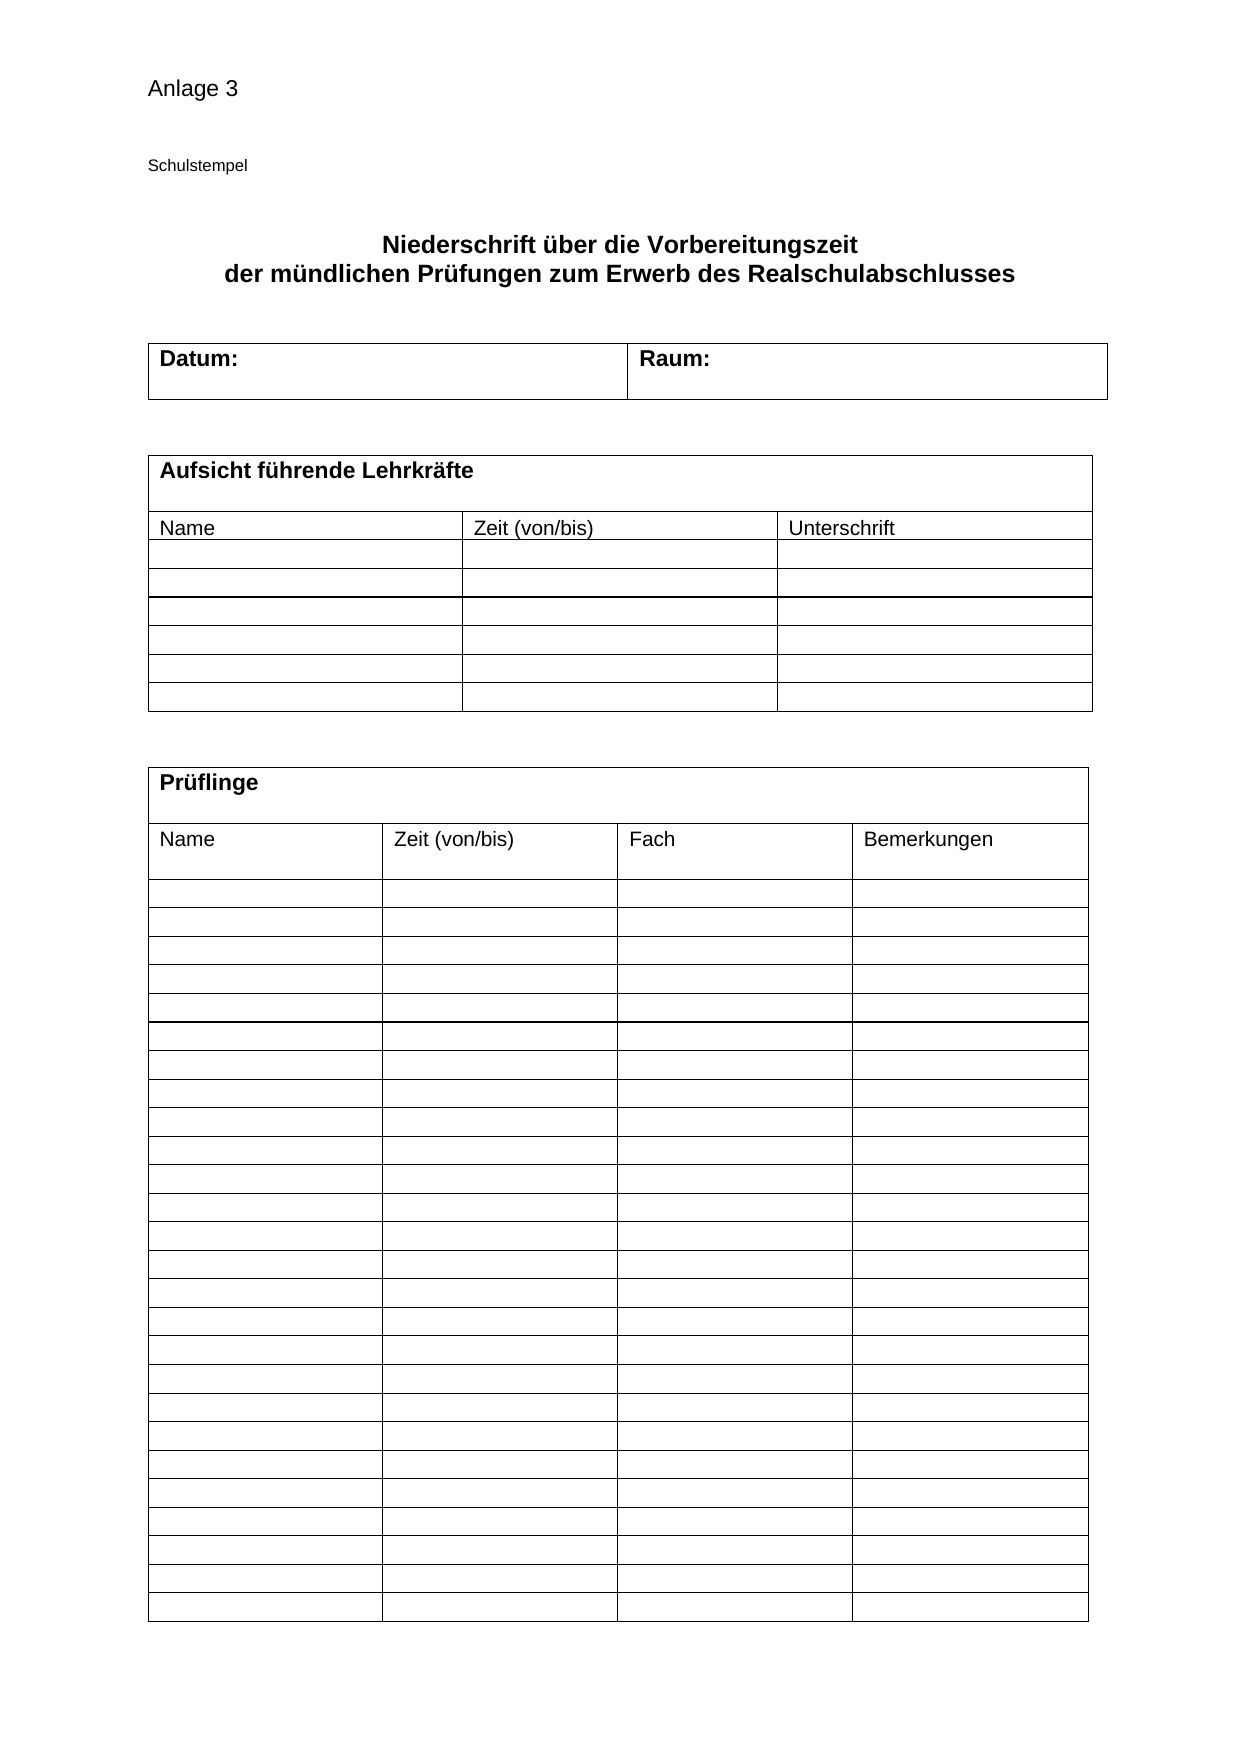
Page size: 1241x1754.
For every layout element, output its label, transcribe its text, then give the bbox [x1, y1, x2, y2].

table_cell [383, 1593, 617, 1621]
table_cell [149, 655, 462, 682]
table_header Aufsicht führende Lehrkräfte [149, 456, 1092, 511]
table_cell [618, 1080, 852, 1107]
table_cell [149, 569, 462, 596]
table_cell [383, 1565, 617, 1592]
table_cell [149, 626, 462, 653]
table_cell [383, 1080, 617, 1107]
table_cell [463, 655, 777, 682]
table_cell [618, 1394, 852, 1421]
table_cell [149, 1394, 382, 1421]
table_cell [463, 598, 777, 625]
table_cell [853, 1451, 1088, 1478]
table_cell [778, 655, 1092, 682]
table_cell [618, 1023, 852, 1050]
table_cell [149, 1479, 382, 1507]
table_cell [149, 1222, 382, 1250]
table_cell [853, 1593, 1088, 1621]
table_cell [853, 908, 1088, 936]
table_cell [618, 1137, 852, 1164]
table_cell [853, 965, 1088, 993]
table_cell [618, 1279, 852, 1307]
table_cell [383, 908, 617, 936]
table_cell [618, 1365, 852, 1392]
table_cell [853, 1251, 1088, 1278]
table_cell Name [149, 824, 382, 879]
table_cell [618, 908, 852, 936]
table_cell [149, 1422, 382, 1449]
table_cell [149, 994, 382, 1021]
table_cell [149, 1508, 382, 1535]
table_cell [383, 1479, 617, 1507]
table_cell [149, 1336, 382, 1364]
table_cell [383, 880, 617, 907]
table_cell [149, 1308, 382, 1335]
text Niederschrift über die Vorbereitungszeit [148, 230, 1093, 259]
table_cell [618, 1051, 852, 1078]
table_cell [778, 683, 1092, 711]
table_cell [778, 626, 1092, 653]
table_cell [853, 1279, 1088, 1307]
table_cell Zeit (von/bis) [463, 512, 777, 539]
table_cell [149, 1365, 382, 1392]
table_cell Unterschrift [778, 512, 1092, 539]
table_header Prüflinge [149, 768, 1088, 823]
table_cell [853, 1023, 1088, 1050]
table_cell Bemerkungen [853, 824, 1088, 879]
table_cell [149, 1165, 382, 1193]
table_cell [149, 1108, 382, 1136]
table_cell [618, 1108, 852, 1136]
table_cell [383, 994, 617, 1021]
table_cell [618, 994, 852, 1021]
table_header Raum: [628, 344, 1107, 399]
table_cell [149, 1137, 382, 1164]
table_cell [618, 937, 852, 964]
table_cell [383, 1137, 617, 1164]
table_cell [618, 1593, 852, 1621]
table_cell [618, 1222, 852, 1250]
table_cell [463, 540, 777, 568]
table_cell [149, 1536, 382, 1564]
table_cell [853, 1080, 1088, 1107]
table_cell [853, 1479, 1088, 1507]
table_cell [383, 1365, 617, 1392]
table_cell [853, 937, 1088, 964]
table_cell [149, 965, 382, 993]
table_cell [618, 1308, 852, 1335]
table_cell [149, 908, 382, 936]
table_cell [853, 1222, 1088, 1250]
table_cell [463, 683, 777, 711]
table_cell [149, 598, 462, 625]
table_cell [618, 1451, 852, 1478]
table_cell [383, 1422, 617, 1449]
table_cell [383, 1451, 617, 1478]
table_cell [149, 1593, 382, 1621]
table_cell [383, 1308, 617, 1335]
table_cell [383, 1194, 617, 1221]
table_cell [853, 1336, 1088, 1364]
table_cell [853, 1194, 1088, 1221]
table_cell [853, 1422, 1088, 1449]
table_cell [853, 1137, 1088, 1164]
table_cell [853, 1108, 1088, 1136]
table_cell [853, 1308, 1088, 1335]
table_cell [853, 1565, 1088, 1592]
table_cell [383, 1051, 617, 1078]
table_cell [463, 569, 777, 596]
table_cell [383, 1222, 617, 1250]
table_cell [778, 598, 1092, 625]
table_cell [853, 1165, 1088, 1193]
table_cell [149, 1051, 382, 1078]
table_cell [618, 1251, 852, 1278]
table_cell [149, 1565, 382, 1592]
table_cell [618, 965, 852, 993]
table_cell [383, 1251, 617, 1278]
table_cell [149, 1251, 382, 1278]
table_cell [853, 1536, 1088, 1564]
table_cell [853, 994, 1088, 1021]
table_cell [618, 880, 852, 907]
table_cell [383, 937, 617, 964]
table_cell [778, 569, 1092, 596]
table_cell [463, 626, 777, 653]
table_cell [618, 1422, 852, 1449]
table_cell [383, 1536, 617, 1564]
table_cell [383, 1279, 617, 1307]
table_header Datum: [149, 344, 627, 399]
table_cell [618, 1479, 852, 1507]
table_cell [149, 1194, 382, 1221]
table_cell [149, 540, 462, 568]
text Schulstempel [148, 148, 1093, 175]
table_cell [383, 1508, 617, 1535]
table_cell [383, 1336, 617, 1364]
table_cell [383, 1108, 617, 1136]
table_cell [149, 1451, 382, 1478]
table_cell [618, 1508, 852, 1535]
table_cell [383, 1023, 617, 1050]
table_cell [149, 1023, 382, 1050]
table_cell [618, 1336, 852, 1364]
table_cell [383, 1165, 617, 1193]
table_cell [618, 1536, 852, 1564]
table_cell Name [149, 512, 462, 539]
table_cell [778, 540, 1092, 568]
table_cell [149, 880, 382, 907]
table_cell [618, 1194, 852, 1221]
text der mündlichen Prüfungen zum Erwerb des Realschulabschlusses [148, 259, 1093, 288]
table_cell Fach [618, 824, 852, 879]
table_cell [383, 965, 617, 993]
table_cell [149, 683, 462, 711]
table_cell [853, 880, 1088, 907]
table_cell [383, 1394, 617, 1421]
table_cell [149, 1080, 382, 1107]
table_cell [853, 1051, 1088, 1078]
table_cell [853, 1394, 1088, 1421]
table_cell Zeit (von/bis) [383, 824, 617, 879]
table_cell [853, 1508, 1088, 1535]
table_cell [618, 1565, 852, 1592]
table_cell [149, 1279, 382, 1307]
table_cell [618, 1165, 852, 1193]
table_cell [149, 937, 382, 964]
table_cell [853, 1365, 1088, 1392]
